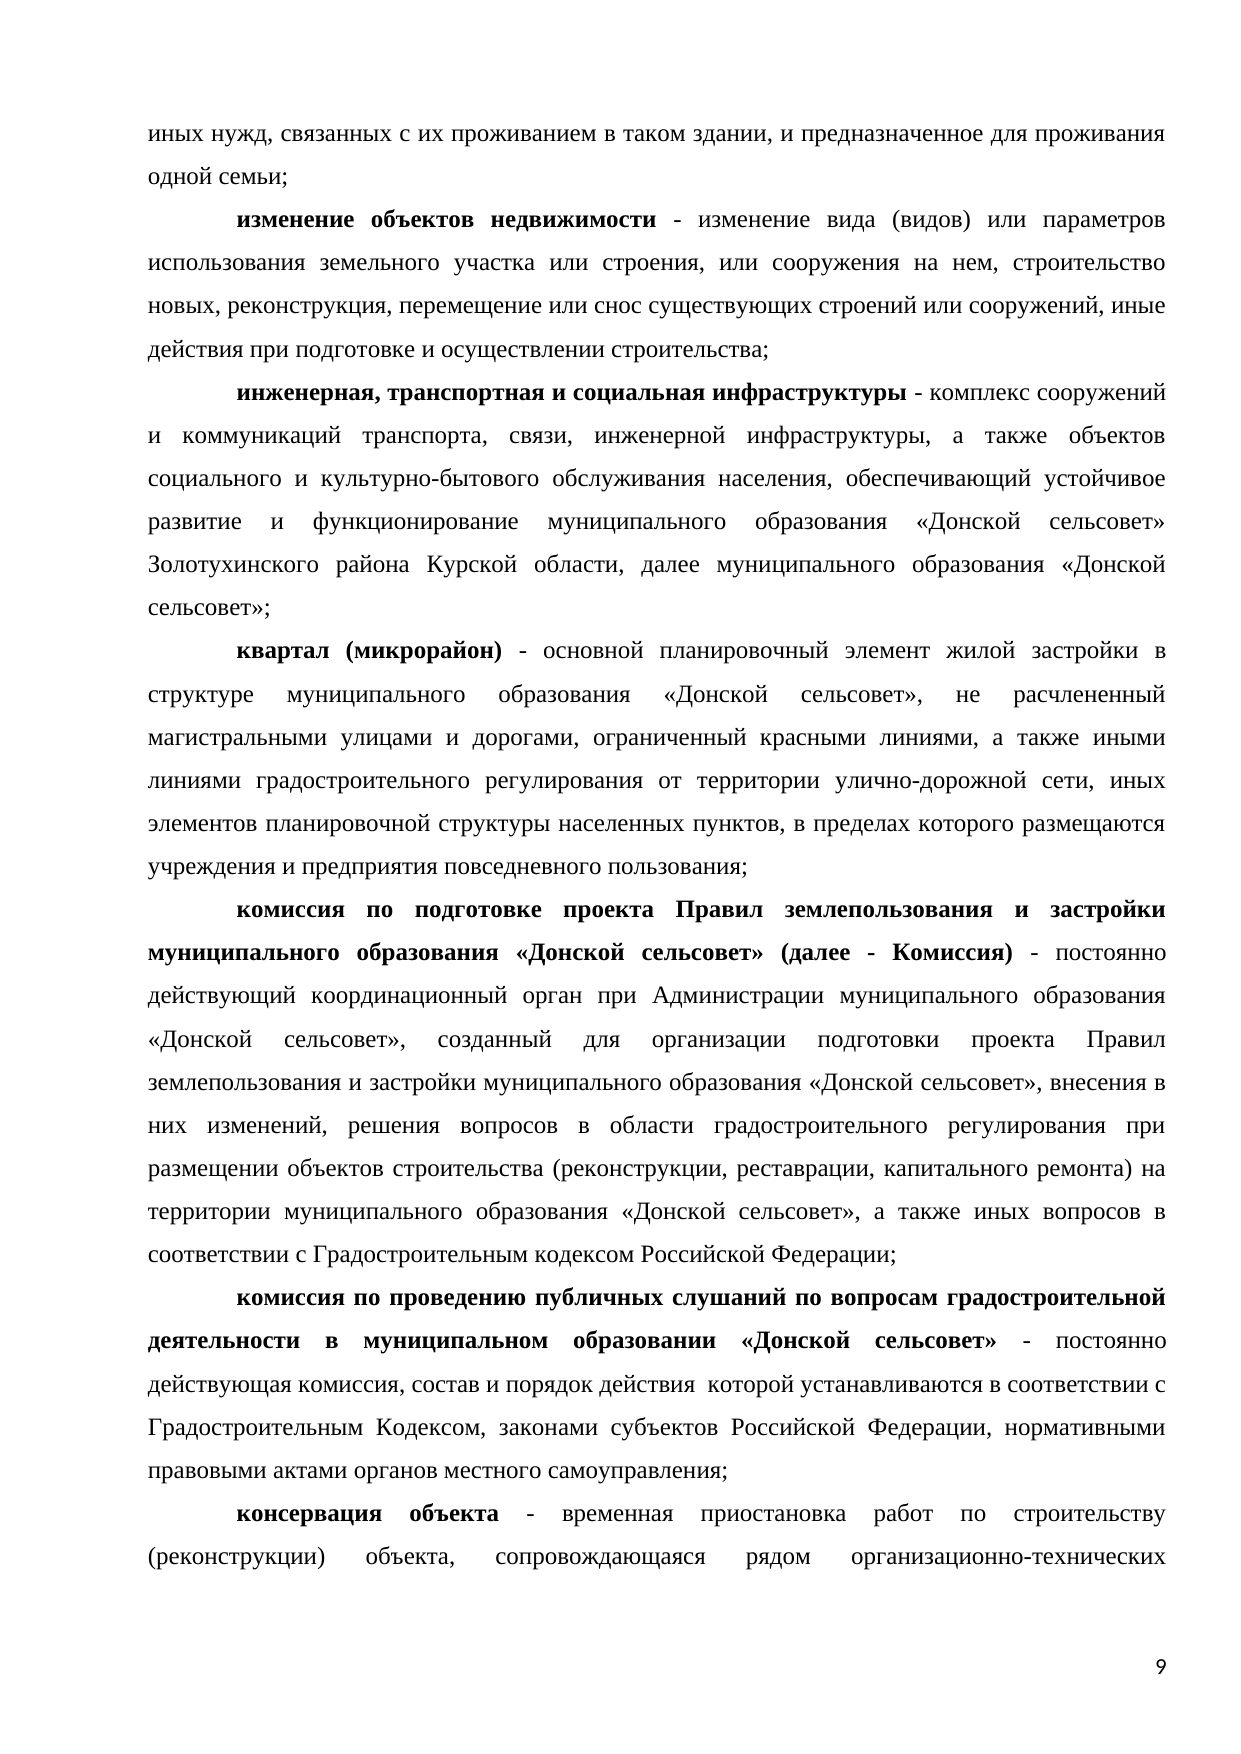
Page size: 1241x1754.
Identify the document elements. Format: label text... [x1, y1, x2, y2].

text инженерная, транспортная и социальная инфраструктуры - комплекс сооружений и коммуникаций транспорта, связи, инженерной инфраструктуры, а также объектов социального и культурно-бытового обслуживания населения, обеспечивающий устойчивое развитие и функционирование муниципального образования «Донской сельсовет» Золотухинского района Курской области, далее муниципального образования «Донской сельсовет»; [148, 377, 1167, 621]
text комиссия по подготовке проекта Правил землепользования и застройки муниципального образования «Донской сельсовет» (далее - Комиссия) - постоянно действующий координационный орган при Администрации муниципального образования «Донской сельсовет», созданный для организации подготовки проекта Правил землепользования и застройки муниципального образования «Донской сельсовет», внесения в них изменений, решения вопросов в области градостроительного регулирования при размещении объектов строительства (реконструкции, реставрации, капитального ремонта) на территории муниципального образования «Донской сельсовет», а также иных вопросов в соответствии с Градостроительным кодексом Российской Федерации; [148, 894, 1167, 1268]
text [148, 1498, 1167, 1570]
text изменение объектов недвижимости - изменение вида (видов) или параметров использования земельного участка или строения, или сооружения на нем, строительство новых, реконструкция, перемещение или снос существующих строений или сооружений, иные действия при подготовке и осуществлении строительства; [148, 204, 1167, 362]
text квартал (микрорайон) - основной планировочный элемент жилой застройки в структуре муниципального образования «Донской сельсовет», не расчлененный магистральными улицами и дорогами, ограниченный красными линиями, а также иными линиями градостроительного регулирования от территории улично-дорожной сети, иных элементов планировочной структуры населенных пунктов, в пределах которого размещаются учреждения и предприятия повседневного пользования; [148, 636, 1167, 880]
text комиссия по проведению публичных слушаний по вопросам градостроительной деятельности в муниципальном образовании «Донской сельсовет» - постоянно действующая комиссия, состав и порядок действия которой устанавливаются в соответствии с Градостроительным Кодексом, законами субъектов Российской Федерации, нормативными правовыми актами органов местного самоуправления; [148, 1282, 1167, 1484]
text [148, 118, 1167, 190]
